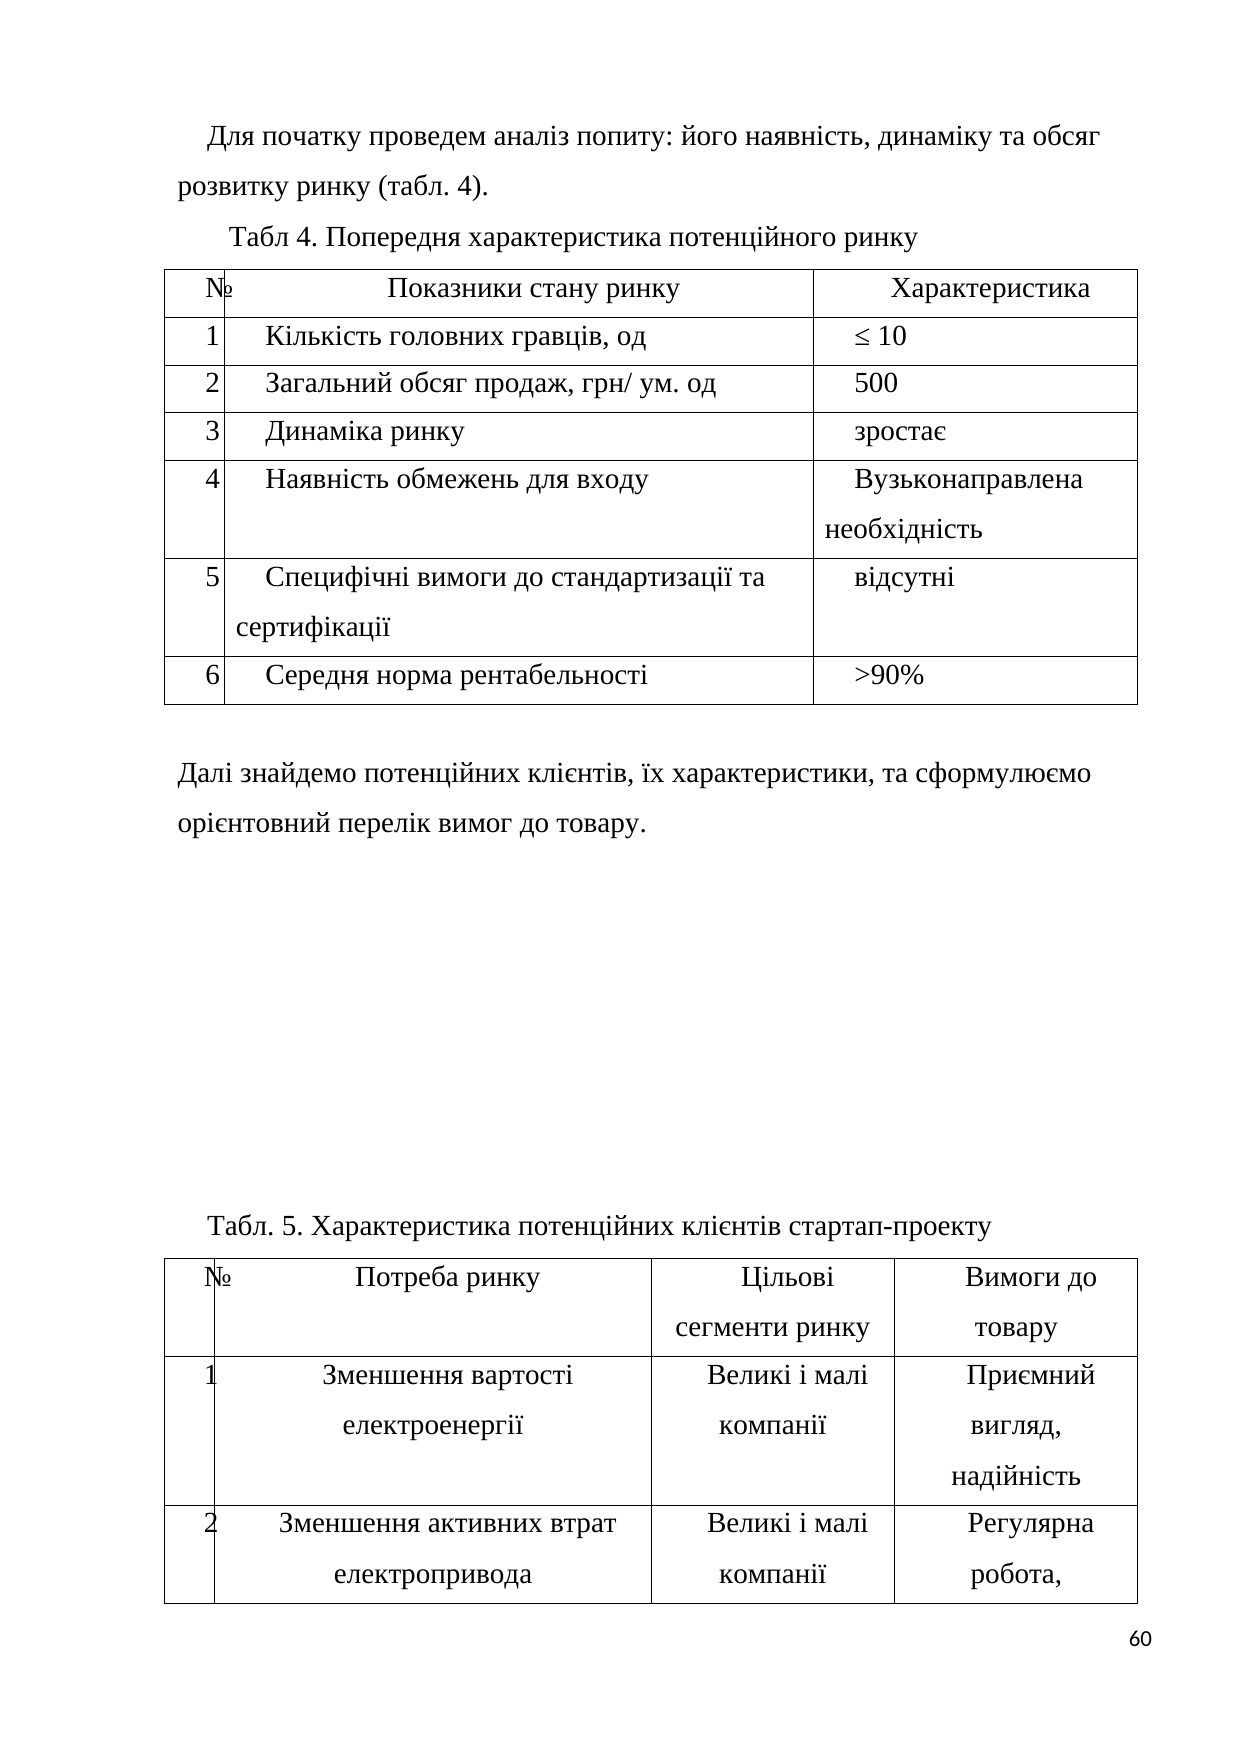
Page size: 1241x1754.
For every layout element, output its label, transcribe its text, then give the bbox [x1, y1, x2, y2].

table_cell зростає [814, 413, 1137, 460]
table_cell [215, 1506, 651, 1602]
table_cell 1 [165, 1357, 214, 1504]
table_header № [165, 1259, 214, 1356]
table_cell 500 [814, 366, 1137, 412]
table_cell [652, 1506, 894, 1602]
text Для початку проведем аналіз попиту: його наявність, динаміку та обсяг розвитку ринку (табл. 4). [177, 118, 1152, 202]
text Табл. 5. Характеристика потенційних клієнтів стартап-проекту [177, 1208, 1152, 1241]
table_cell відсутні [814, 559, 1137, 656]
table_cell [895, 1506, 1137, 1602]
table_cell Великі і малі компанії [652, 1357, 894, 1504]
table_header Цільові сегменти ринку [652, 1259, 894, 1356]
table_cell Середня норма рентабельності [225, 657, 813, 704]
table_cell >90% [814, 657, 1137, 704]
table_cell 2 [165, 1506, 214, 1602]
table_cell Приємний вигляд, надійність [895, 1357, 1137, 1504]
table_cell Наявність обмежень для входу [225, 461, 813, 558]
table_cell 4 [165, 461, 224, 558]
table_cell 5 [165, 559, 224, 656]
table_header Характеристика [814, 270, 1137, 317]
table_header Потреба ринку [215, 1259, 651, 1356]
table_cell Вузьконаправлена необхідність [814, 461, 1137, 558]
table_cell Динаміка ринку [225, 413, 813, 460]
table_cell 1 [165, 318, 224, 364]
table_cell ≤ 10 [814, 318, 1137, 364]
table_cell 3 [165, 413, 224, 460]
table_header № [165, 270, 224, 317]
table_header Показники стану ринку [225, 270, 813, 317]
table_cell Зменшення вартості електроенергії [215, 1357, 651, 1504]
table_cell Специфічні вимоги до стандартизації та сертифікації [225, 559, 813, 656]
table_cell 2 [165, 366, 224, 412]
table_header Вимоги до товару [895, 1259, 1137, 1356]
table_cell Загальний обсяг продаж, грн/ ум. од [225, 366, 813, 412]
table_cell Кількість головних гравців, од [225, 318, 813, 364]
table_cell 6 [165, 657, 224, 704]
text Далі знайдемо потенційних клієнтів, їх характеристики, та сформулюємо орієнтовний перелік вимог до товару. [177, 755, 1152, 839]
text Табл 4. Попередня характеристика потенційного ринку [177, 219, 1152, 252]
